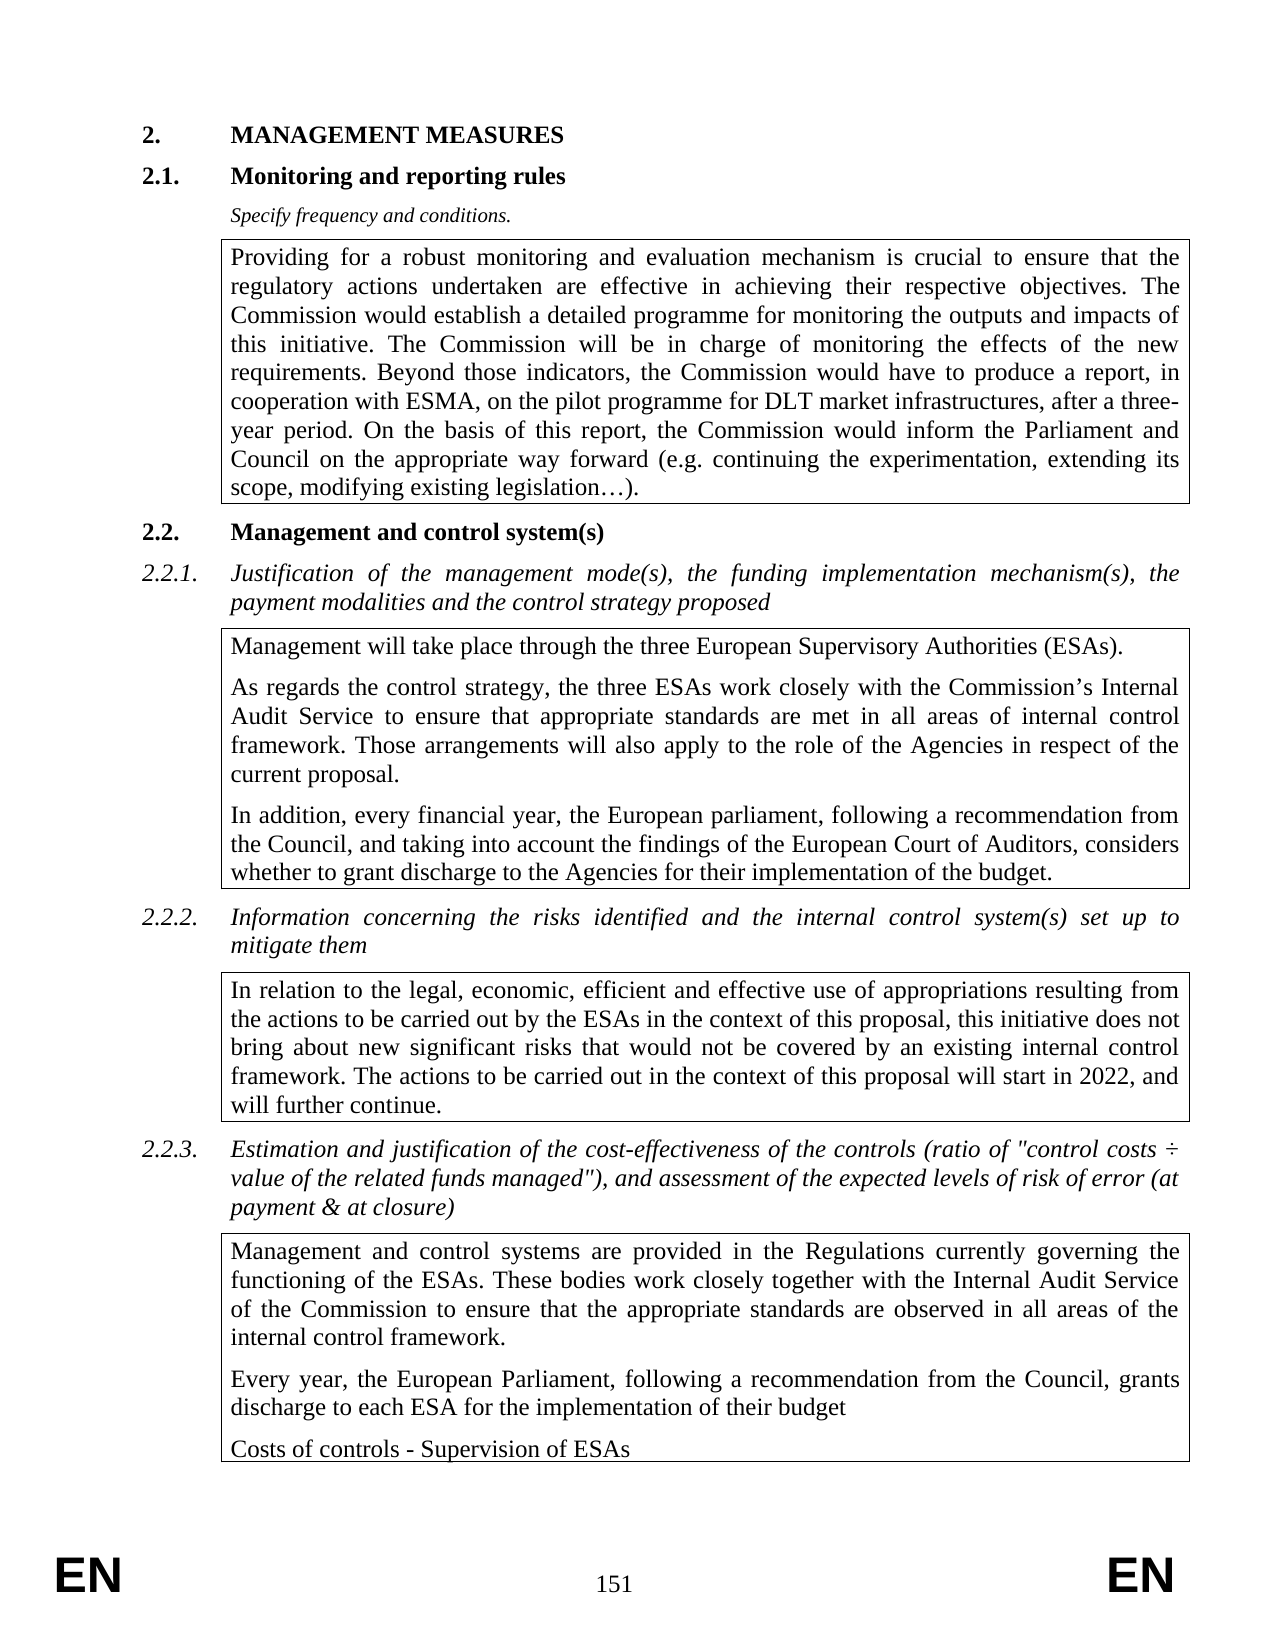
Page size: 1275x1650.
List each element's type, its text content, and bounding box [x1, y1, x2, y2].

text Every year, the European Parliament, following a recommendation from the Council, grants discharge to each ESA for the implementation of their budget [222, 1361, 1189, 1421]
subtitle 2.2. Management and control system(s) [142, 517, 1181, 546]
subtitle 2.2.3. Estimation and justification of the cost-effectiveness of the controls (ratio of "control costs ÷ value of the related funds managed"), and assessment of the expected levels of risk of error (at payment & at closure) [142, 1134, 1181, 1221]
text Management will take place through the three European Supervisory Authorities (ESAs). [222, 629, 1189, 660]
text In relation to the legal, economic, efficient and effective use of appropriations resulting from the actions to be carried out by the ESAs in the context of this proposal, this initiative does not bring about new significant risks that would not be covered by an existing internal control framework. The actions to be carried out in the context of this proposal will start in 2022, and will further continue. [222, 973, 1189, 1121]
text Specify frequency and conditions. [230, 203, 1181, 227]
text Costs of controls - Supervision of ESAs [222, 1431, 1189, 1461]
subtitle 2.2.2. Information concerning the risks identified and the internal control system(s) set up to mitigate them [142, 902, 1181, 959]
subtitle 2.2.1. Justification of the management mode(s), the funding implementation mechanism(s), the payment modalities and the control strategy proposed [142, 558, 1181, 616]
subtitle 2.1. Monitoring and reporting rules [142, 161, 1181, 190]
text Providing for a robust monitoring and evaluation mechanism is crucial to ensure that the regulatory actions undertaken are effective in achieving their respective objectives. The Commission would establish a detailed programme for monitoring the outputs and impacts of this initiative. The Commission will be in charge of monitoring the effects of the new requirements. Beyond those indicators, the Commission would have to produce a report, in cooperation with ESMA, on the pilot programme for DLT market infrastructures, after a three-year period. On the basis of this report, the Commission would inform the Parliament and Council on the appropriate way forward (e.g. continuing the experimentation, extending its scope, modifying existing legislation…). [222, 240, 1189, 503]
text In addition, every financial year, the European parliament, following a recommendation from the Council, and taking into account the findings of the European Court of Auditors, considers whether to grant discharge to the Agencies for their implementation of the budget. [222, 797, 1189, 888]
text As regards the control strategy, the three ESAs work closely with the Commission’s Internal Audit Service to ensure that appropriate standards are met in all areas of internal control framework. Those arrangements will also apply to the role of the Agencies in respect of the current proposal. [222, 669, 1189, 787]
subtitle 2. MANAGEMENT MEASURES [142, 120, 1181, 149]
text Management and control systems are provided in the Regulations currently governing the functioning of the ESAs. These bodies work closely together with the Internal Audit Service of the Commission to ensure that the appropriate standards are observed in all areas of the internal control framework. [222, 1234, 1189, 1351]
